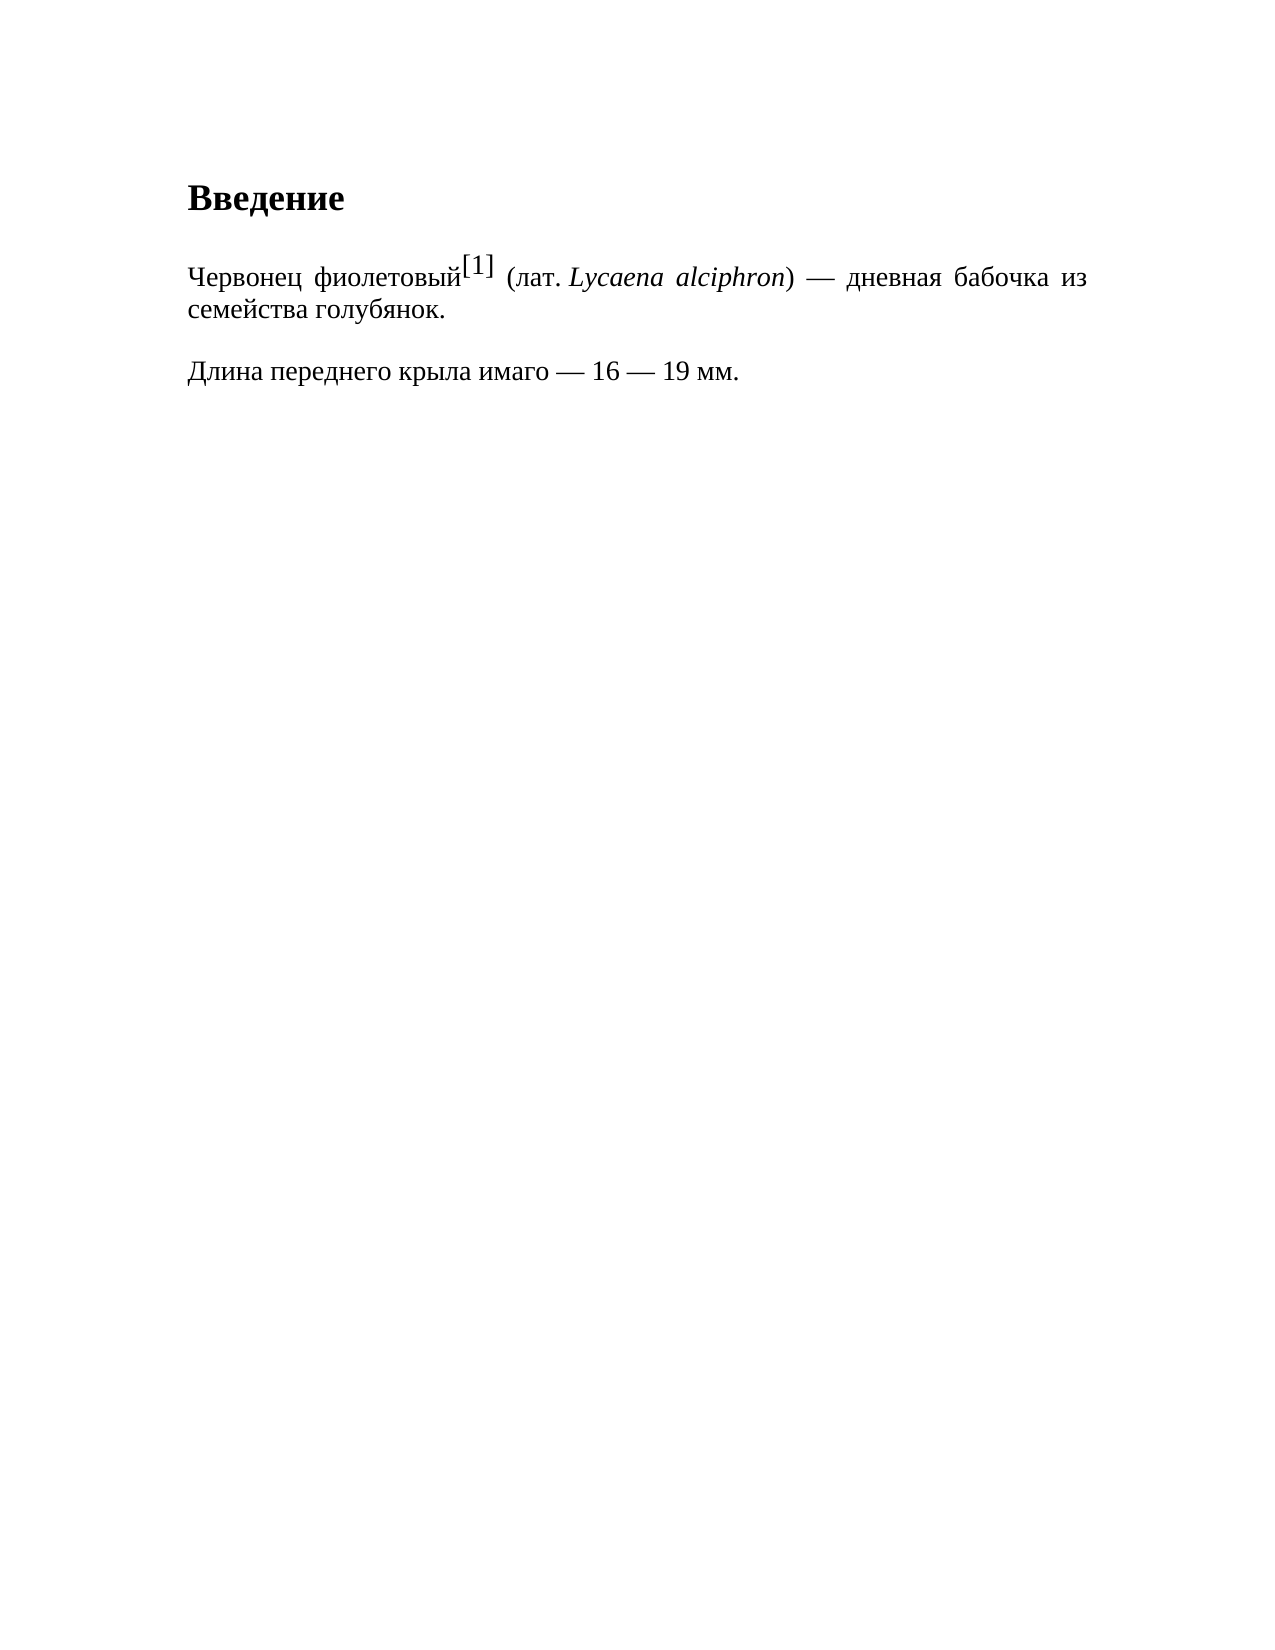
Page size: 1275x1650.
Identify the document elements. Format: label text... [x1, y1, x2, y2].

text Длина переднего крыла имаго — 16 — 19 мм. [187, 354, 1087, 386]
text Червонец фиолетовый[1] (лат. Lycaena alciphron) — дневная бабочка из семейства голубянок. [187, 248, 1087, 324]
list Введение [187, 175, 1087, 218]
